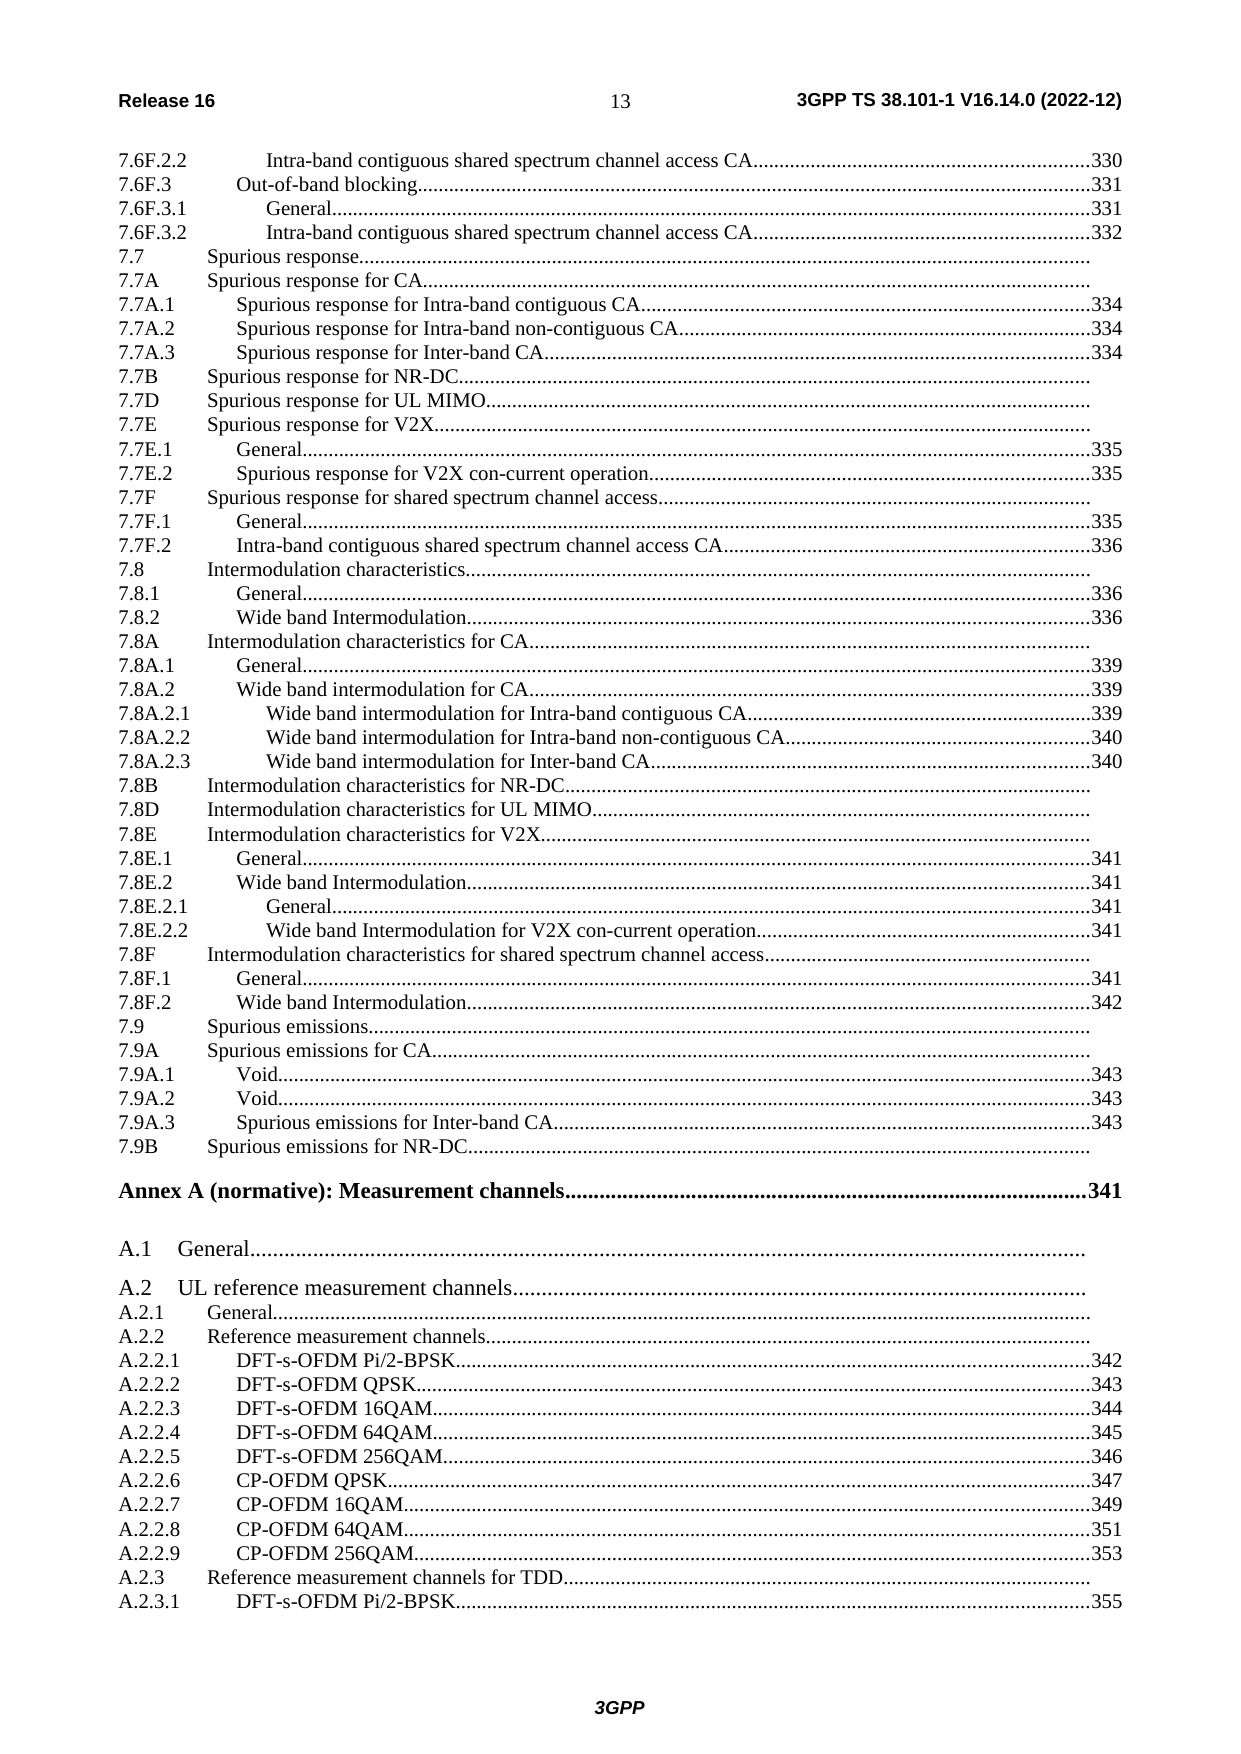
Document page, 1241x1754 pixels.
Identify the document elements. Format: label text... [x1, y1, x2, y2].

text 7.8F.2 Wide band Intermodulation 342 [118, 990, 1122, 1014]
text A.2.2 Reference measurement channels 342 [118, 1324, 1078, 1348]
text A.2.3 Reference measurement channels for TDD 355 [118, 1564, 1078, 1589]
text A.2.2.5 DFT-s-OFDM 256QAM 346 [118, 1444, 1122, 1468]
text 7.8A.2.3 Wide band intermodulation for Inter-band CA 340 [118, 749, 1122, 773]
text 7.9A Spurious emissions for CA 343 [118, 1038, 1078, 1062]
text 7.7A.2 Spurious response for Intra-band non-contiguous CA 334 [118, 316, 1122, 340]
text 7.8E.2.2 Wide band Intermodulation for V2X con-current operation 341 [118, 918, 1122, 942]
text 7.9A.3 Spurious emissions for Inter-band CA 343 [118, 1110, 1122, 1134]
text 7.7F.1 General 335 [118, 509, 1122, 533]
text 7.7A.1 Spurious response for Intra-band contiguous CA 334 [118, 292, 1122, 316]
text A.1 General 341 [118, 1235, 1078, 1261]
text 7.7F.2 Intra-band contiguous shared spectrum channel access CA 336 [118, 533, 1122, 557]
text A.2.2.2 DFT-s-OFDM QPSK 343 [118, 1372, 1122, 1396]
text A.2.2.8 CP-OFDM 64QAM 351 [118, 1516, 1122, 1541]
text 7.8E.1 General 341 [118, 846, 1122, 869]
text 7.7E.1 General 335 [118, 436, 1122, 461]
text 7.8.2 Wide band Intermodulation 336 [118, 605, 1122, 629]
text 7.8F Intermodulation characteristics for shared spectrum channel access 341 [118, 942, 1078, 966]
text A.2.2.3 DFT-s-OFDM 16QAM 344 [118, 1396, 1122, 1420]
text 7.7E.2 Spurious response for V2X con-current operation 335 [118, 461, 1122, 484]
text 7.8B Intermodulation characteristics for NR-DC 340 [118, 773, 1078, 797]
text 7.8E Intermodulation characteristics for V2X 341 [118, 821, 1078, 846]
text 7.8F.1 General 341 [118, 966, 1122, 990]
text 7.8A Intermodulation characteristics for CA 339 [118, 629, 1078, 653]
text A.2.3.1 DFT-s-OFDM Pi/2-BPSK 355 [118, 1589, 1122, 1613]
text 7.7 Spurious response 332 [118, 244, 1078, 268]
text 7.9A.2 Void 343 [118, 1086, 1122, 1110]
text 7.7E Spurious response for V2X 335 [118, 412, 1078, 436]
text A.2.2.9 CP-OFDM 256QAM 353 [118, 1541, 1122, 1564]
text 7.8E.2 Wide band Intermodulation 341 [118, 869, 1122, 894]
text 7.9A.1 Void 343 [118, 1062, 1122, 1086]
text 7.6F.3.2 Intra-band contiguous shared spectrum channel access CA 332 [118, 220, 1122, 244]
text A.2 UL reference measurement channels 341 [118, 1273, 1078, 1300]
text 7.8E.2.1 General 341 [118, 894, 1122, 918]
text 7.8A.2 Wide band intermodulation for CA 339 [118, 677, 1122, 701]
text A.2.2.1 DFT-s-OFDM Pi/2-BPSK 342 [118, 1348, 1122, 1372]
text 7.9 Spurious emissions 342 [118, 1014, 1078, 1038]
text 7.6F.3 Out-of-band blocking 331 [118, 172, 1122, 196]
text A.2.2.7 CP-OFDM 16QAM 349 [118, 1492, 1122, 1516]
text 7.8.1 General 336 [118, 581, 1122, 605]
text 7.8A.2.1 Wide band intermodulation for Intra-band contiguous CA 339 [118, 701, 1122, 725]
text 7.7F Spurious response for shared spectrum channel access 335 [118, 484, 1078, 509]
text 7.9B Spurious emissions for NR-DC 343 [118, 1134, 1078, 1158]
text 7.7B Spurious response for NR-DC 334 [118, 364, 1078, 388]
text 7.8 Intermodulation characteristics 336 [118, 557, 1078, 581]
text 7.8A.2.2 Wide band intermodulation for Intra-band non-contiguous CA 340 [118, 725, 1122, 749]
text 7.6F.3.1 General 331 [118, 196, 1122, 220]
text 7.7A.3 Spurious response for Inter-band CA 334 [118, 340, 1122, 364]
text A.2.2.4 DFT-s-OFDM 64QAM 345 [118, 1420, 1122, 1444]
text 7.7D Spurious response for UL MIMO 335 [118, 388, 1078, 412]
text 7.8A.1 General 339 [118, 653, 1122, 677]
text Annex A (normative): Measurement channels 341 [118, 1177, 1122, 1203]
text A.2.1 General 341 [118, 1300, 1078, 1324]
text A.2.2.6 CP-OFDM QPSK 347 [118, 1468, 1122, 1492]
text 7.8D Intermodulation characteristics for UL MIMO 341 [118, 797, 1078, 821]
text 7.6F.2.2 Intra-band contiguous shared spectrum channel access CA 330 [118, 148, 1122, 172]
text 7.7A Spurious response for CA 334 [118, 268, 1078, 292]
